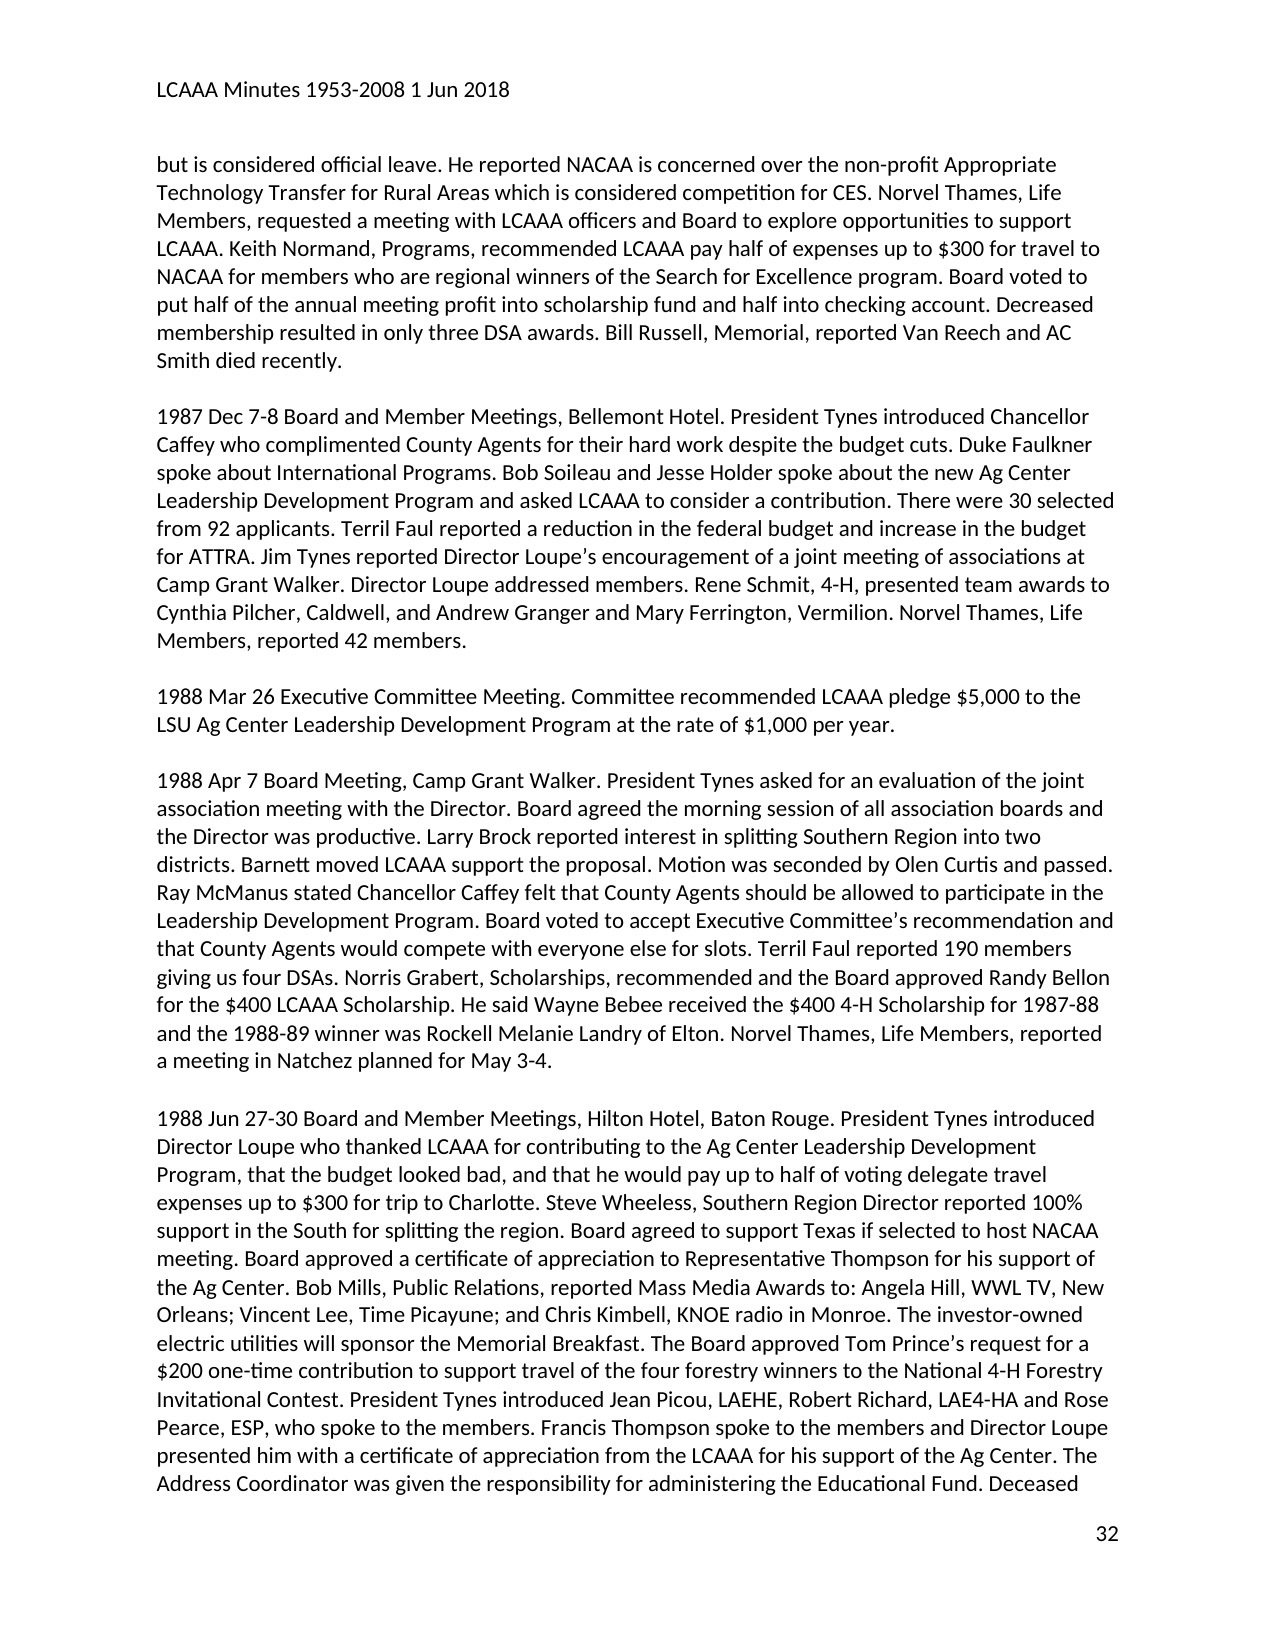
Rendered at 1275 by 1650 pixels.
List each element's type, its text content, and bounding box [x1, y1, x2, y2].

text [156, 1104, 1118, 1497]
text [156, 150, 1118, 262]
text NACAA for members who are regional winners of the Search for Excellence program. Board voted to put half of the annual meeting profit into scholarship fund and half into checking account. Decreased membership resulted in only three DSA awards. Bill Russell, Memorial, reported Van Reech and AC Smith died recently. [156, 262, 1118, 374]
text 1988 Mar 26 Executive Committee Meeting. Committee recommended LCAAA pledge $5,000 to the LSU Ag Center Leadership Development Program at the rate of $1,000 per year. [156, 682, 1118, 738]
text 1988 Apr 7 Board Meeting, Camp Grant Walker. President Tynes asked for an evaluation of the joint association meeting with the Director. Board agreed the morning session of all association boards and the Director was productive. Larry Brock reported interest in splitting Southern Region into two districts. Barnett moved LCAAA support the proposal. Motion was seconded by Olen Curtis and passed. Ray McManus stated Chancellor Caffey felt that County Agents should be allowed to participate in the [156, 766, 1118, 907]
text Leadership Development Program. Board voted to accept Executive Committee’s recommendation and that County Agents would compete with everyone else for slots. Terril Faul reported 190 members giving us four DSAs. Norris Grabert, Scholarships, recommended and the Board approved Randy Bellon for the $400 LCAAA Scholarship. He said Wayne Bebee received the $400 4-H Scholarship for 1987-88 and the 1988-89 winner was Rockell Melanie Landry of Elton. Norvel Thames, Life Members, reported a meeting in Natchez planned for May 3-4. [156, 907, 1118, 1075]
text 1987 Dec 7-8 Board and Member Meetings, Bellemont Hotel. President Tynes introduced Chancellor Caffey who complimented County Agents for their hard work despite the budget cuts. Duke Faulkner spoke about International Programs. Bob Soileau and Jesse Holder spoke about the new Ag Center Leadership Development Program and asked LCAAA to consider a contribution. There were 30 selected from 92 applicants. Terril Faul reported a reduction in the federal budget and increase in the budget for ATTRA. Jim Tynes reported Director Loupe’s encouragement of a joint meeting of associations at Camp Grant Walker. Director Loupe addressed members. Rene Schmit, 4-H, presented team awards to Cynthia Pilcher, Caldwell, and Andrew Granger and Mary Ferrington, Vermilion. Norvel Thames, Life Members, reported 42 members. [156, 402, 1118, 654]
